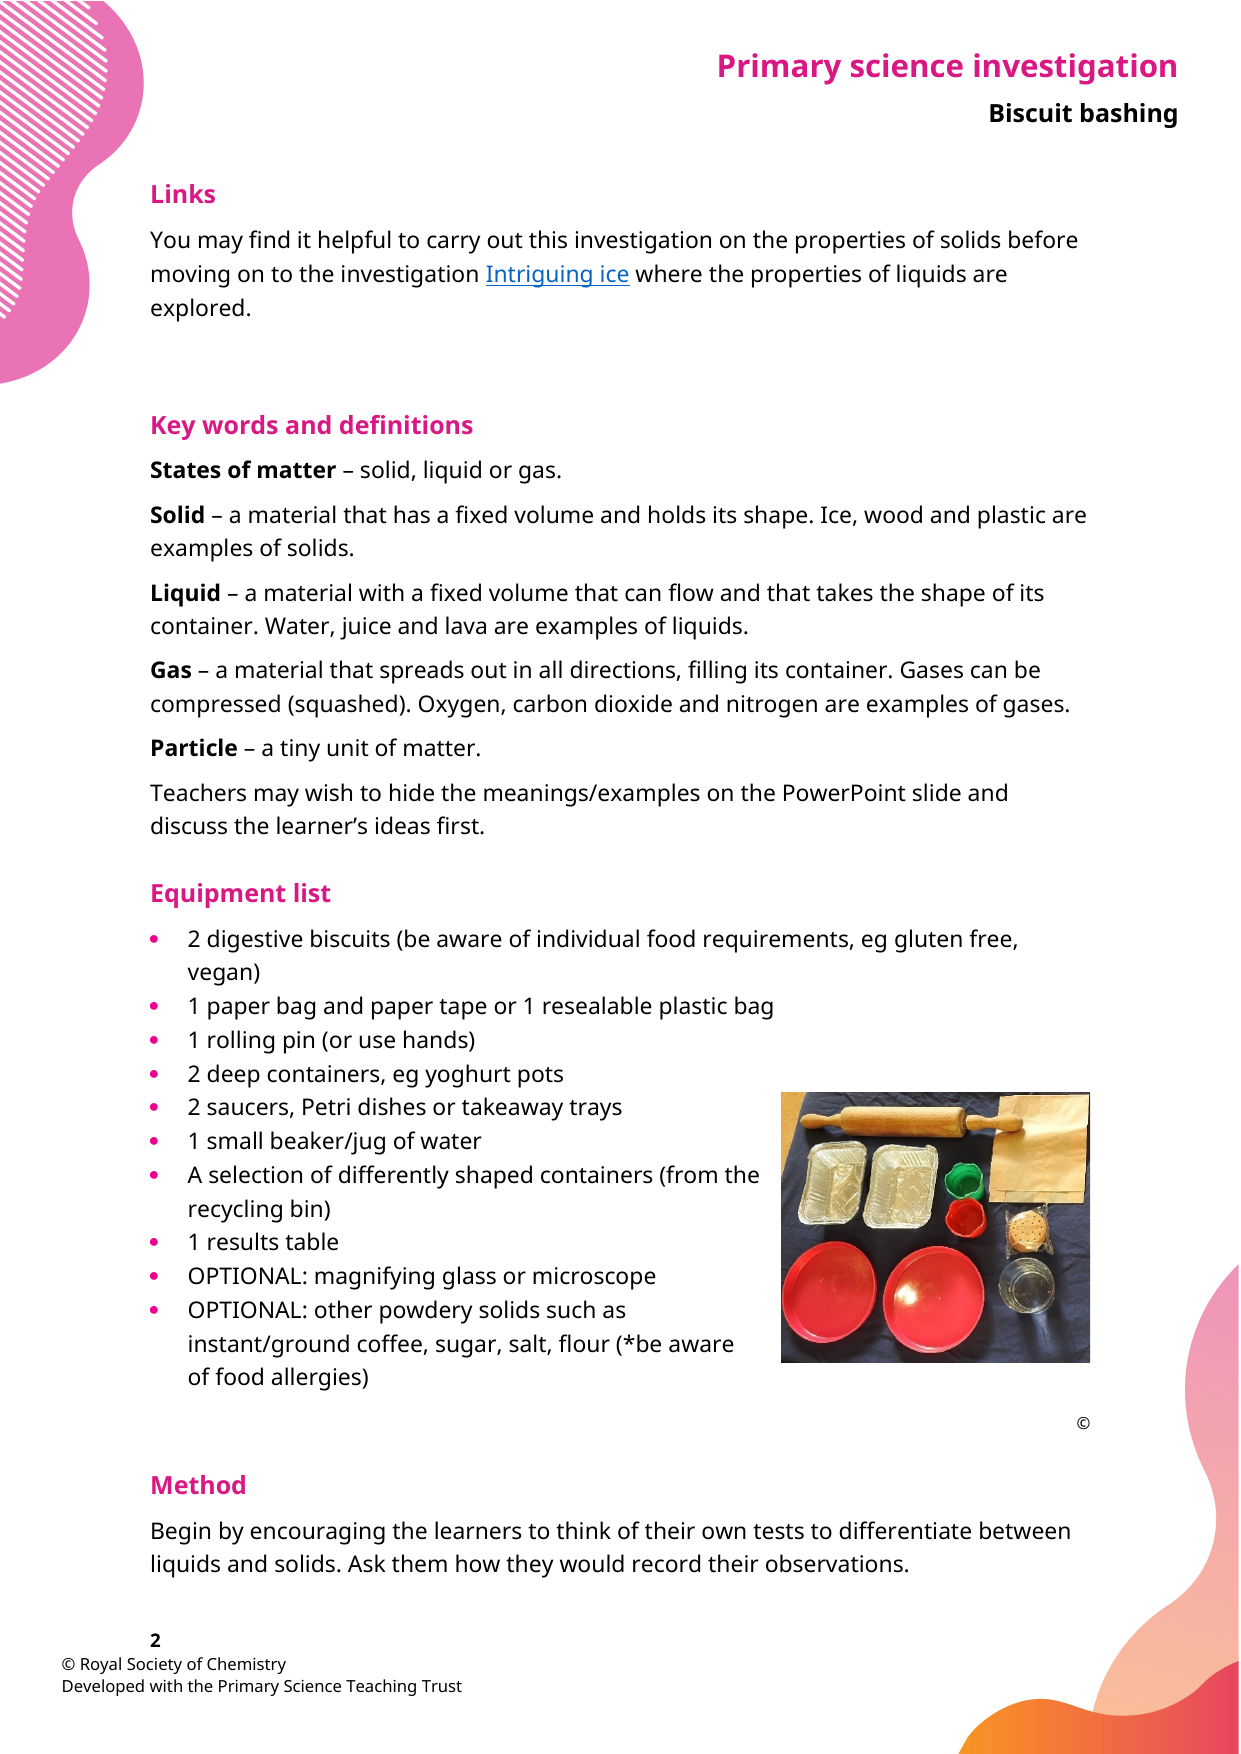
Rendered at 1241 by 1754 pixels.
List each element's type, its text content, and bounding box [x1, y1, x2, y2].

text © [150, 1412, 1090, 1434]
text Begin by encouraging the learners to think of their own tests to differentiate between liquids and solids. Ask them how they would record their observations. [150, 1514, 1090, 1579]
text You may find it helpful to carry out this investigation on the properties of solids before moving on to the investigation Intriguing ice where the properties of liquids are explored. [150, 224, 1090, 323]
text Liquid – a material with a fixed volume that can flow and that takes the shape of its container. Water, juice and lava are examples of liquids. [150, 577, 1090, 642]
text Particle – a tiny unit of matter. [150, 732, 1090, 764]
picture [0, 1, 1239, 1754]
text Solid – a material that has a fixed volume and holds its shape. Ice, wood and plastic are examples of solids. [150, 499, 1090, 564]
list OPTIONAL: magnifying glass or microscope [150, 1260, 781, 1291]
list 1 small beaker/jug of water [150, 1125, 781, 1156]
text States of matter – solid, liquid or gas. [150, 454, 1090, 486]
list 2 saucers, Petri dishes or takeaway trays [150, 1091, 1090, 1122]
subtitle Links [150, 177, 1090, 211]
list 2 digestive biscuits (be aware of individual food requirements, eg gluten free, vegan) [150, 922, 1090, 987]
subtitle Equipment list [150, 875, 1090, 909]
subtitle Key words and definitions [150, 407, 1090, 441]
list 1 rolling pin (or use hands) [150, 1024, 1090, 1055]
list OPTIONAL: other powdery solids such as instant/ground coffee, sugar, salt, flour (*be aware of food allergies) [150, 1294, 1090, 1392]
list 1 results table [150, 1226, 781, 1257]
list 2 deep containers, eg yoghurt pots [150, 1057, 1090, 1089]
list 1 paper bag and paper tape or 1 resealable plastic bag [150, 990, 1090, 1021]
text Gas – a material that spreads out in all directions, filling its container. Gases can be compressed (squashed). Oxygen, carbon dioxide and nitrogen are examples of gases. [150, 654, 1090, 719]
subtitle Method [150, 1467, 1090, 1501]
text Teachers may wish to hide the meanings/examples on the PowerPoint slide and discuss the learner’s ideas first. [150, 777, 1090, 842]
list A selection of differently shaped containers (from the recycling bin) [150, 1159, 781, 1224]
